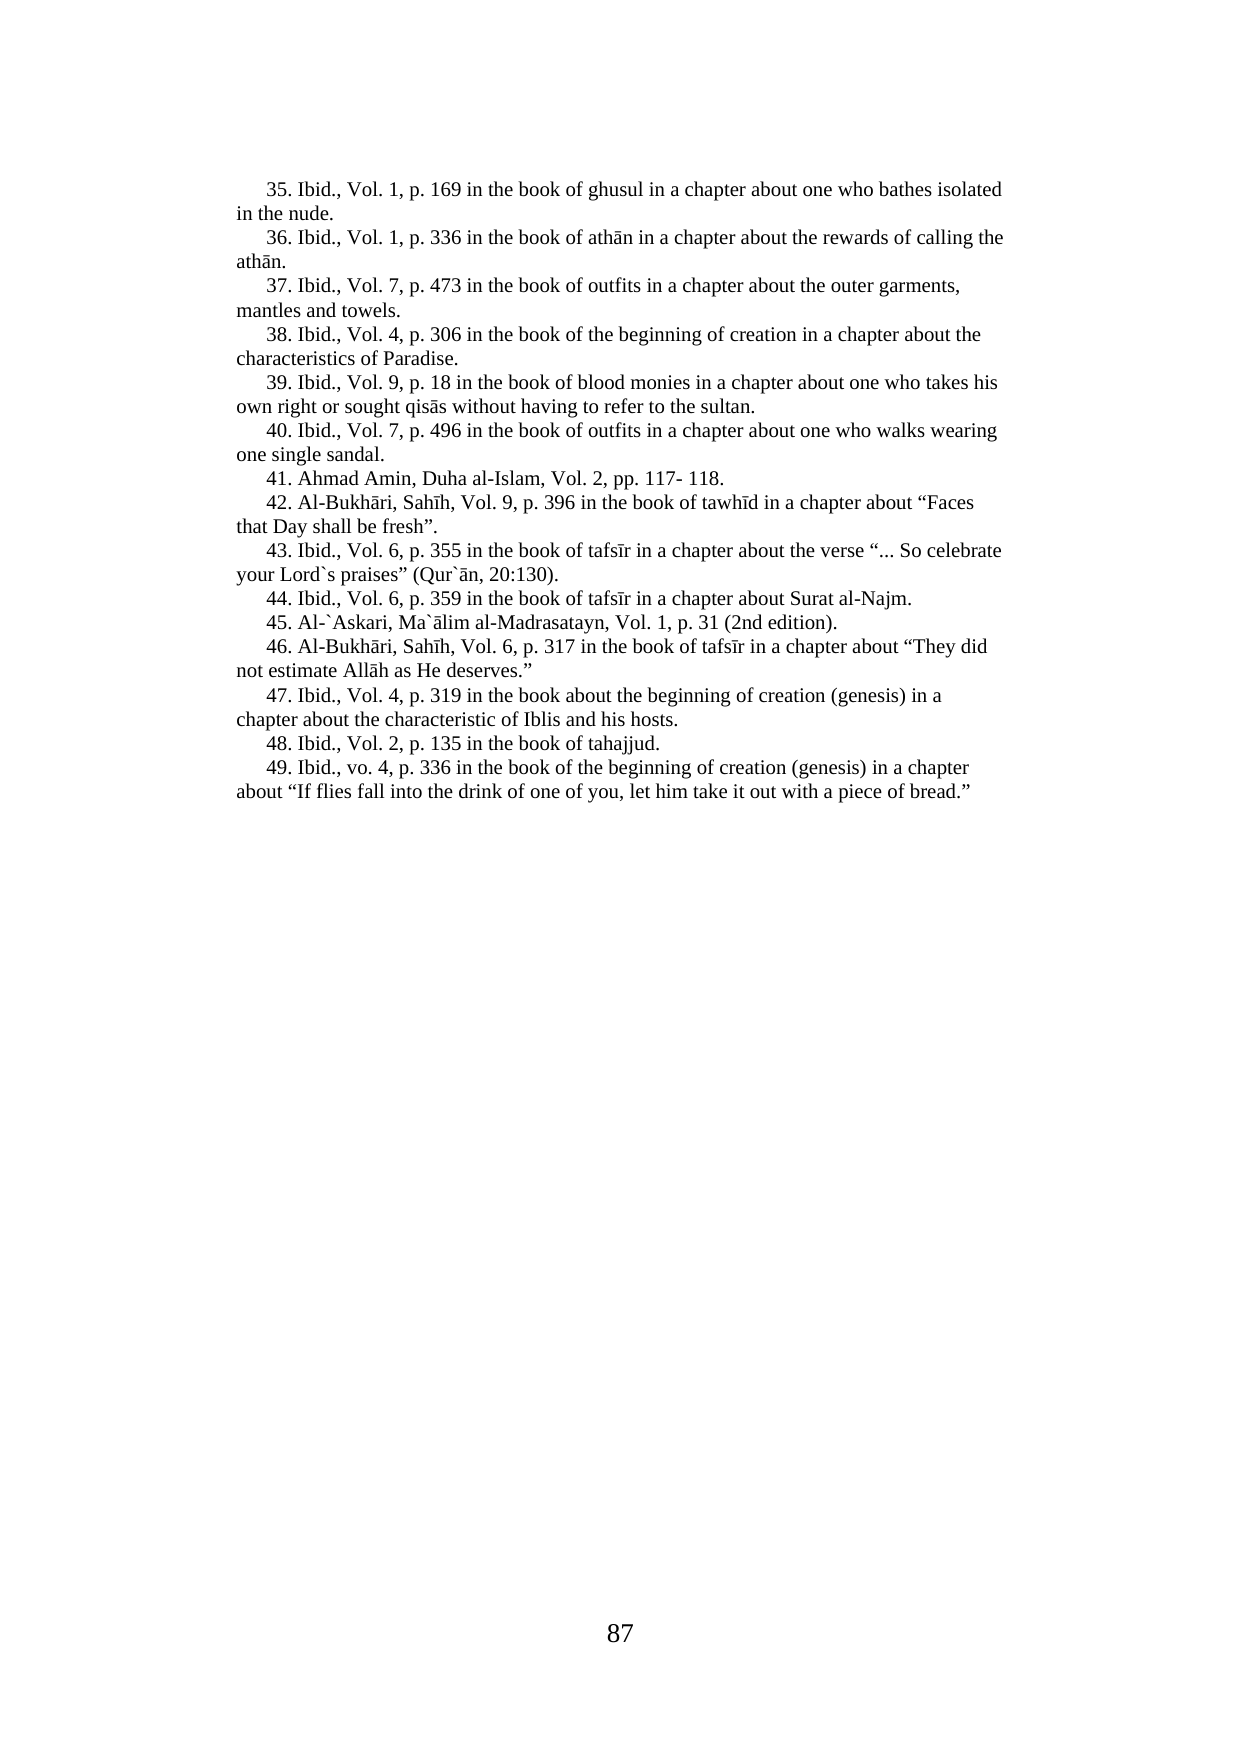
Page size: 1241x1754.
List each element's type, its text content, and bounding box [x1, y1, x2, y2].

text 41. Ahmad Amin, Duha al-Islam, Vol. 2, pp. 117- 118. [236, 466, 1004, 490]
text 35. Ibid., Vol. 1, p. 169 in the book of ghusul in a chapter about one who bathes isolated in the nude. [236, 177, 1004, 225]
text 46. Al-Bukhāri, Sahīh, Vol. 6, p. 317 in the book of tafsīr in a chapter about “They did not estimate Allāh as He deserves.” [236, 634, 1004, 682]
text 44. Ibid., Vol. 6, p. 359 in the book of tafsīr in a chapter about Surat al-Najm. [236, 586, 1004, 610]
text 47. Ibid., Vol. 4, p. 319 in the book about the beginning of creation (genesis) in a chapter about the characteristic of Iblis and his hosts. [236, 682, 1004, 731]
text 39. Ibid., Vol. 9, p. 18 in the book of blood monies in a chapter about one who takes his own right or sought qisās without having to refer to the sultan. [236, 370, 1004, 418]
text 43. Ibid., Vol. 6, p. 355 in the book of tafsīr in a chapter about the verse “... So celebrate your Lord`s praises” (Qur`ān, 20:130). [236, 538, 1004, 586]
text 48. Ibid., Vol. 2, p. 135 in the book of tahajjud. [236, 731, 1004, 755]
text 42. Al-Bukhāri, Sahīh, Vol. 9, p. 396 in the book of tawhīd in a chapter about “Faces that Day shall be fresh”. [236, 490, 1004, 538]
text 40. Ibid., Vol. 7, p. 496 in the book of outfits in a chapter about one who walks wearing one single sandal. [236, 418, 1004, 466]
text 38. Ibid., Vol. 4, p. 306 in the book of the beginning of creation in a chapter about the characteristics of Paradise. [236, 322, 1004, 370]
text 45. Al-`Askari, Ma`ālim al-Madrasatayn, Vol. 1, p. 31 (2nd edition). [236, 610, 1004, 634]
text 36. Ibid., Vol. 1, p. 336 in the book of athān in a chapter about the rewards of calling the athān. [236, 225, 1004, 273]
text 49. Ibid., vo. 4, p. 336 in the book of the beginning of creation (genesis) in a chapter about “If flies fall into the drink of one of you, let him take it out with a piece of bread.” [236, 755, 1004, 803]
text 37. Ibid., Vol. 7, p. 473 in the book of outfits in a chapter about the outer garments, mantles and towels. [236, 273, 1004, 322]
